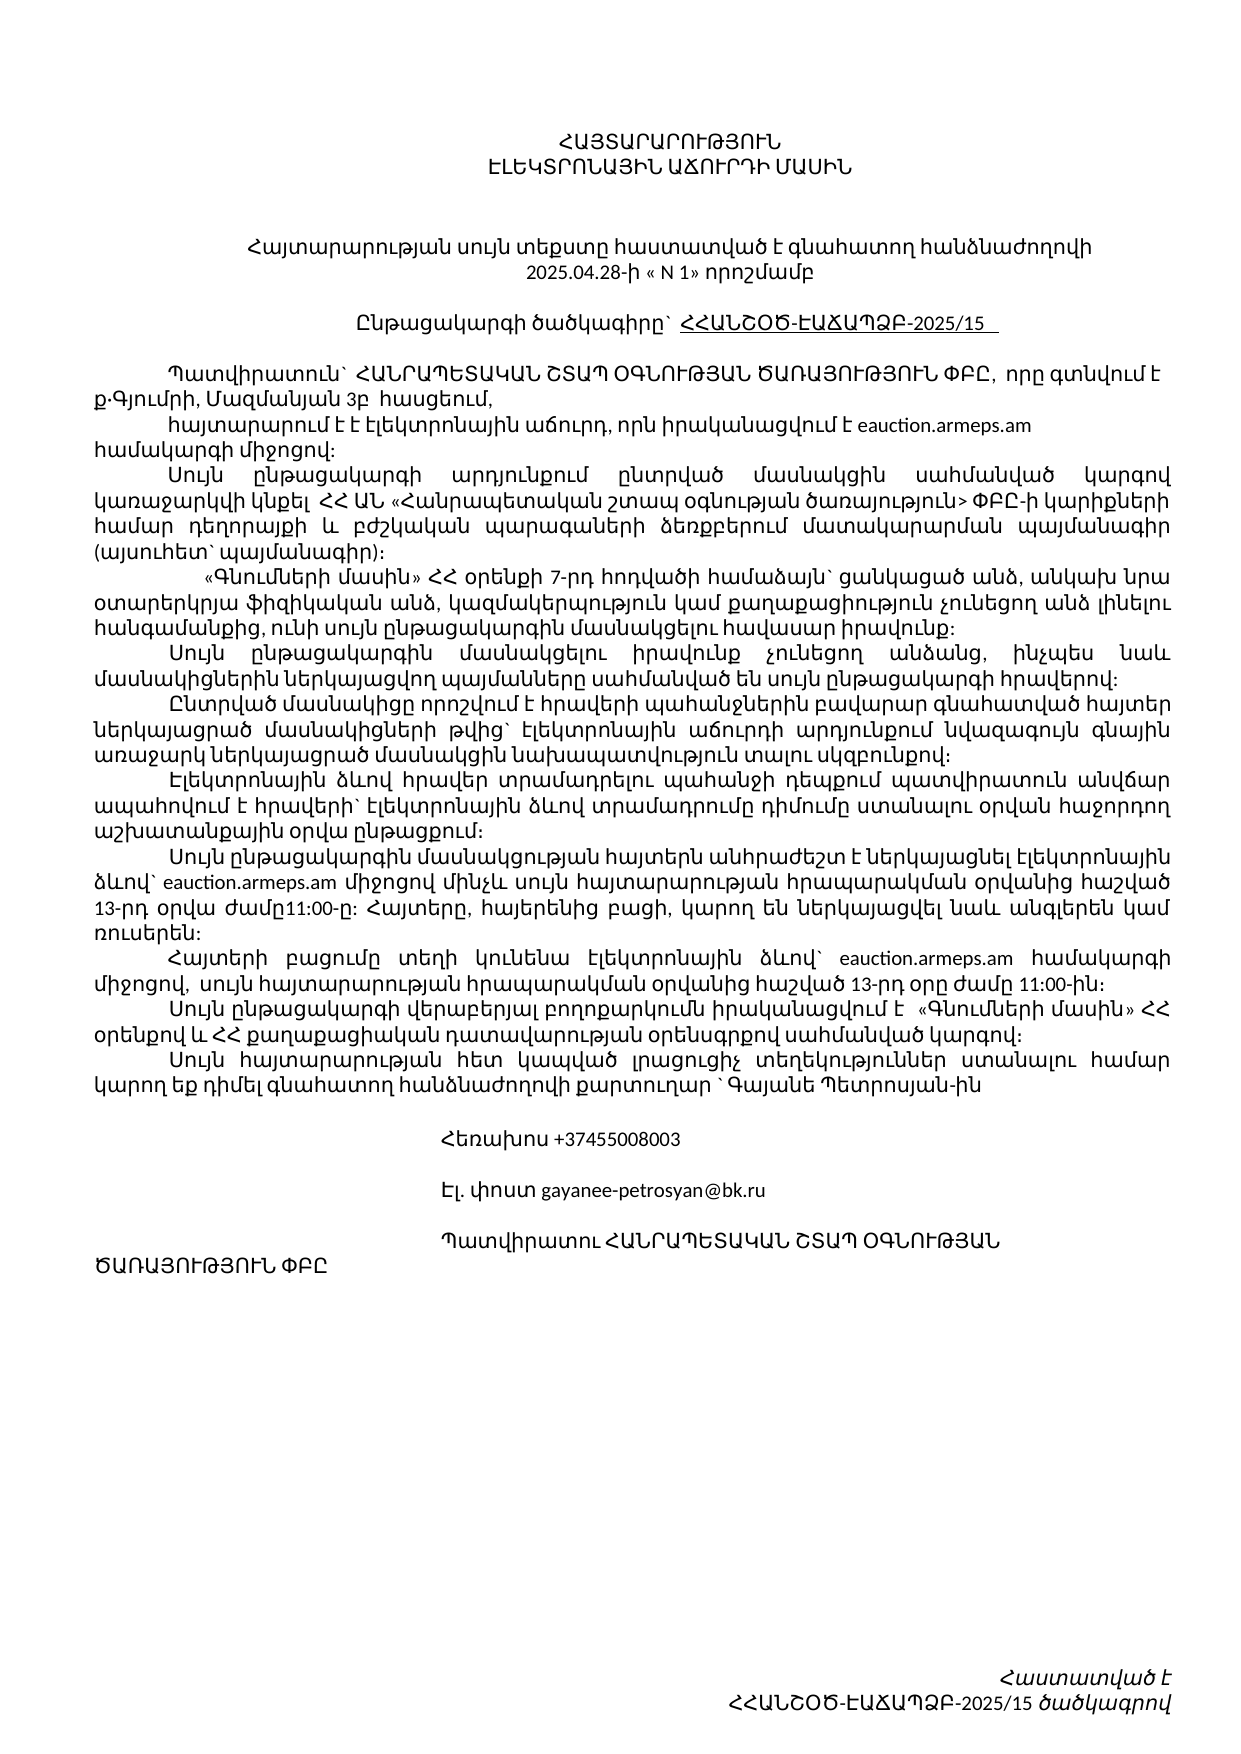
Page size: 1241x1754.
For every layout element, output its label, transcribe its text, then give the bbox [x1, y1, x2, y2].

text Սույն ընթացակարգի վերաբերյալ բողոքարկումն իրականացվում է «Գնումների մասին» ՀՀ օրենքով և ՀՀ քաղաքացիական դատավարության օրենսգրքով սահմանված կարգով։ [94, 996, 1171, 1047]
text 2025.04.28 -ի « N 1» որոշմամբ [94, 259, 1171, 285]
text ԷԼԵԿՏՐՈՆԱՅԻՆ ԱՃՈՒՐԴԻ ՄԱՍԻՆ [94, 154, 1171, 180]
text Ընտրված մասնակիցը որոշվում է հրավերի պահանջներին բավարար գնահատված հայտեր ներկայացրած մասնակիցների թվից` էլեկտրոնային աճուրդի արդյունքում նվազագույն գնային առաջարկ ներկայացրած մասնակցին նախապատվություն տալու սկզբունքով։ [94, 691, 1171, 768]
text Սույն ընթացակարգին մասնակցելու իրավունք չունեցող անձանց, ինչպես նաև մասնակիցներին ներկայացվող պայմանները սահմանված են սույն ընթացակարգի հրավերով: [94, 641, 1171, 691]
text Պատվիրատու ՀԱՆՐԱՊԵՏԱԿԱՆ ՇՏԱՊ ՕԳՆՈՒԹՅԱՆ ԾԱՌԱՅՈՒԹՅՈՒՆ ՓԲԸ [94, 1228, 1171, 1279]
text Էլ. փոստ gayanee-petrosyan@bk.ru [94, 1177, 1171, 1203]
text Հայտարարության սույն տեքստը հաստատված է գնահատող հանձնաժողովի [94, 234, 1171, 259]
text Էլեկտրոնային ձևով հրավեր տրամադրելու պահանջի դեպքում պատվիրատուն անվճար ապահովում է հրավերի` էլեկտրոնային ձևով տրամադրումը դիմումը ստանալու օրվան հաջորդող աշխատանքային օրվա ընթացքում։ [94, 768, 1171, 844]
text Ընթացակարգի ծածկագիրը` ՀՀԱՆՇՕԾ-ԷԱՃԱՊՁԲ-2025/15 [94, 310, 1171, 336]
text «Գնումների մասին» ՀՀ օրենքի 7-րդ հոդվածի համաձայն` ցանկացած անձ, անկախ նրա օտարերկրյա ֆիզիկական անձ, կազմակերպություն կամ քաղաքացիություն չունեցող անձ լինելու հանգամանքից, ունի սույն ընթացակարգին մասնակցելու հավասար իրավունք: [94, 564, 1171, 641]
text ՀԱՅՏԱՐԱՐՈՒԹՅՈՒՆ [94, 129, 1171, 154]
text Հեռախոս +37455008003 [94, 1126, 1171, 1152]
text Սույն ընթացակարգին մասնակցության հայտերն անհրաժեշտ է ներկայացնել էլեկտրոնային ձևով` eauction.armeps.am միջոցով մինչև սույն հայտարարության հրապարակման օրվանից հաշված 13-րդ օրվա ժամը11:00-ը: Հայտերը, հայերենից բացի, կարող են ներկայացվել նաև անգլերեն կամ ռուսերեն: [94, 844, 1171, 946]
text Սույն հայտարարության հետ կապված լրացուցիչ տեղեկություններ ստանալու համար կարող եք դիմել գնահատող հանձնաժողովի քարտուղար ` Գայանե Պետրոսյան-ին [94, 1047, 1171, 1098]
text Պատվիրատուն` ՀԱՆՐԱՊԵՏԱԿԱՆ ՇՏԱՊ ՕԳՆՈՒԹՅԱՆ ԾԱՌԱՅՈՒԹՅՈՒՆ ՓԲԸ, որը գտնվում է ք·Գյումրի, Մազմանյան 3բ հասցեում, [94, 361, 1171, 412]
text ՀՀԱՆՇՕԾ-ԷԱՃԱՊՁԲ-2025/15 ծածկագրով [94, 1690, 1171, 1716]
text Հայտերի բացումը տեղի կունենա էլեկտրոնային ձևով` eauction.armeps.am համակարգի միջոցով, սույն հայտարարության հրապարակման օրվանից հաշված 13-րդ օրը ժամը 11:00-ին։ [94, 946, 1171, 996]
text Հաստատված է [94, 1665, 1171, 1690]
text Սույն ընթացակարգի արդյունքում ընտրված մասնակցին սահմանված կարգով կառաջարկվի կնքել ՀՀ ԱՆ «Հանրապետական շտապ օգնության ծառայություն> ՓԲԸ-ի կարիքների համար դեղորայքի և բժշկական պարագաների ձեռքբերում մատակարարման պայմանագիր (այսուհետ` պայմանագիր)։ [94, 463, 1171, 564]
text հայտարարում է է էլեկտրոնային աճուրդ, որն իրականացվում է eauction.armeps.am համակարգի միջոցով: [94, 412, 1171, 463]
